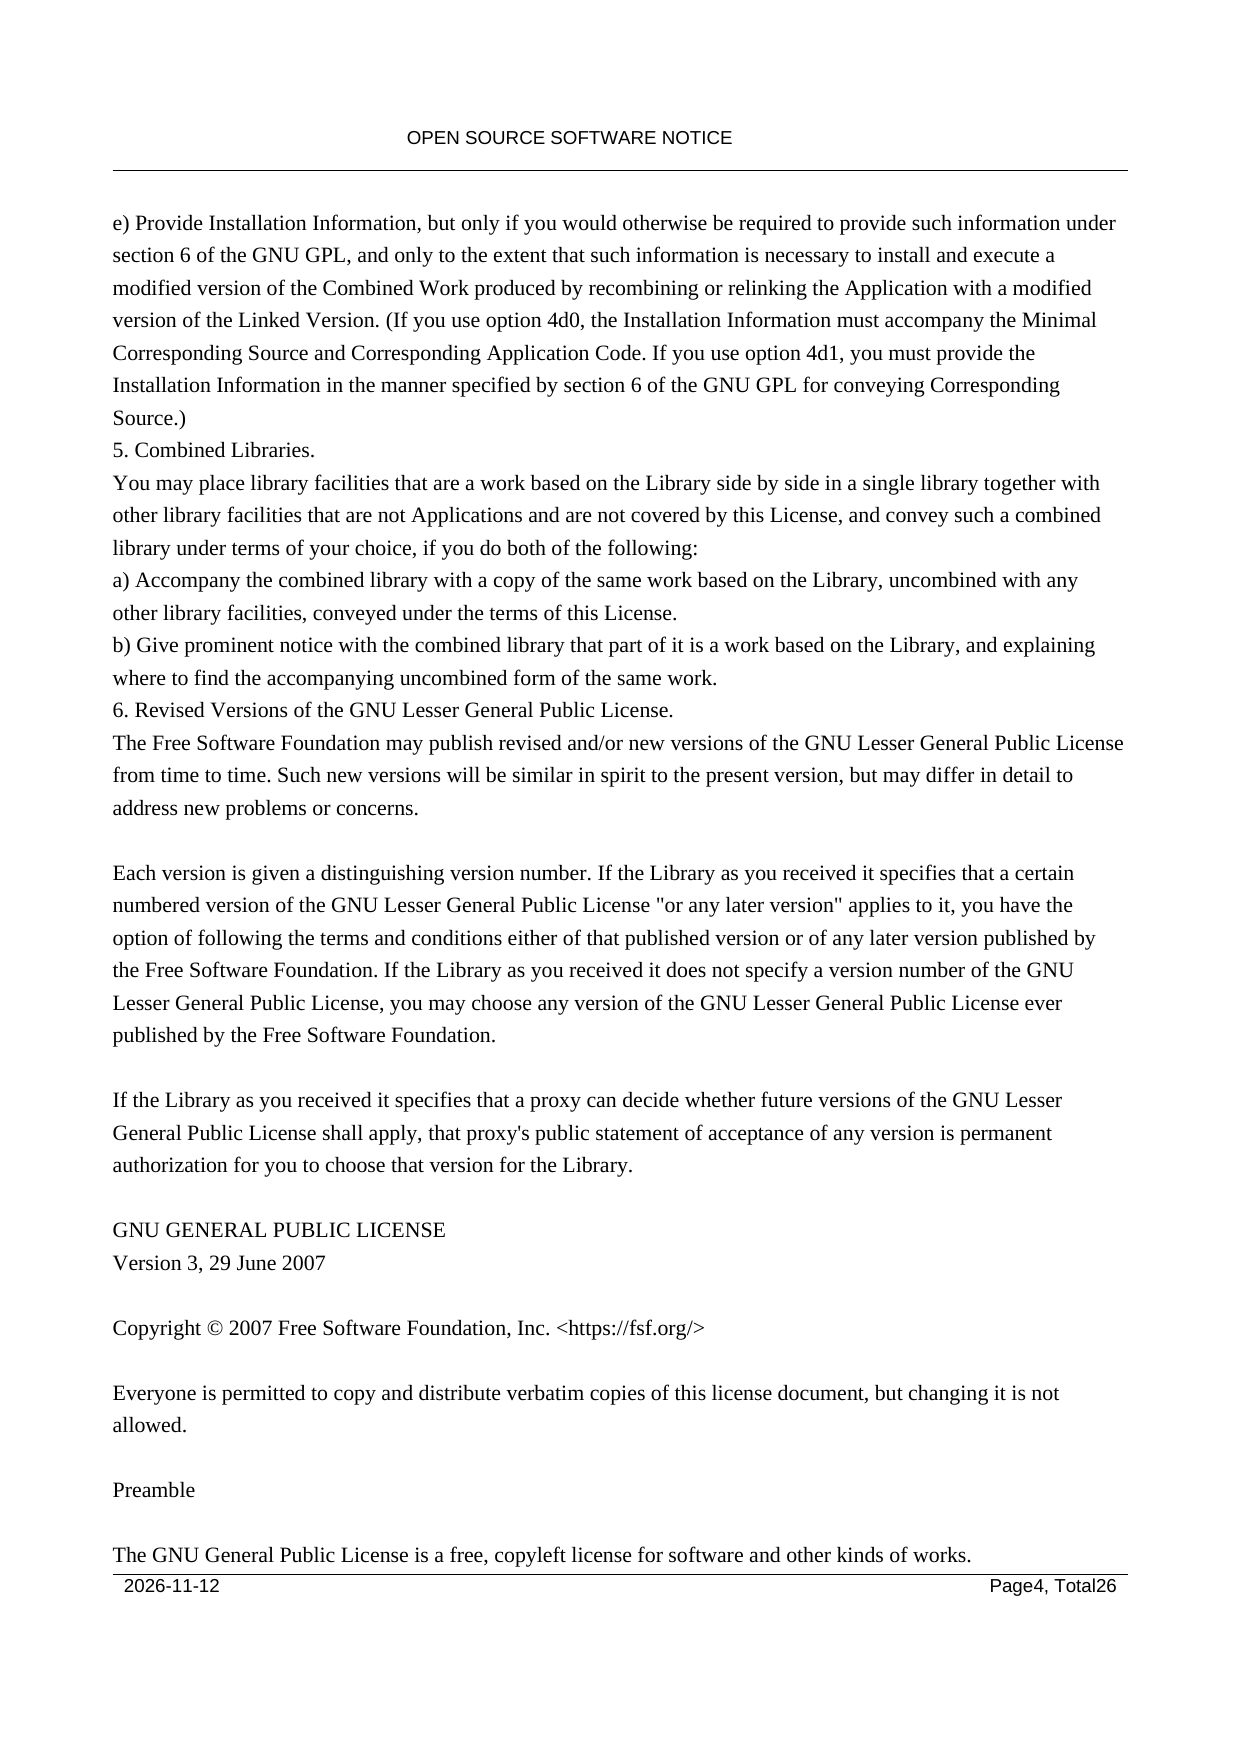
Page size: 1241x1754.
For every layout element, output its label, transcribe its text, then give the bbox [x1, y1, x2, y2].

text 5. Combined Libraries. [112, 434, 1128, 466]
text If the Library as you received it specifies that a proxy can decide whether future versions of the GNU Lesser General Public License shall apply, that proxy's public statement of acceptance of any version is permanent authorization for you to choose that version for the Library. [112, 1084, 1128, 1181]
text Preamble [112, 1474, 1128, 1506]
text You may place library facilities that are a work based on the Library side by side in a single library together with other library facilities that are not Applications and are not covered by this License, and convey such a combined library under terms of your choice, if you do both of the following: [112, 466, 1128, 564]
text e) Provide Installation Information, but only if you would otherwise be required to provide such information under section 6 of the GNU GPL, and only to the extent that such information is necessary to install and execute a modified version of the Combined Work produced by recombining or relinking the Application with a modified version of the Linked Version. (If you use option 4d0, the Installation Information must accompany the Minimal Corresponding Source and Corresponding Application Code. If you use option 4d1, you must provide the Installation Information in the manner specified by section 6 of the GNU GPL for conveying Corresponding Source.) [112, 206, 1128, 434]
text GNU GENERAL PUBLIC LICENSE [112, 1214, 1128, 1246]
text 6. Revised Versions of the GNU Lesser General Public License. [112, 694, 1128, 726]
text Each version is given a distinguishing version number. If the Library as you received it specifies that a certain numbered version of the GNU Lesser General Public License "or any later version" applies to it, you have the option of following the terms and conditions either of that published version or of any later version published by the Free Software Foundation. If the Library as you received it does not specify a version number of the GNU Lesser General Public License, you may choose any version of the GNU Lesser General Public License ever published by the Free Software Foundation. [112, 856, 1128, 1051]
text The Free Software Foundation may publish revised and/or new versions of the GNU Lesser General Public License from time to time. Such new versions will be similar in spirit to the present version, but may differ in detail to address new problems or concerns. [112, 726, 1128, 824]
text Everyone is permitted to copy and distribute verbatim copies of this license document, but changing it is not allowed. [112, 1376, 1128, 1441]
text Version 3, 29 June 2007 [112, 1246, 1128, 1279]
text a) Accompany the combined library with a copy of the same work based on the Library, uncombined with any other library facilities, conveyed under the terms of this License. [112, 564, 1128, 629]
text b) Give prominent notice with the combined library that part of it is a work based on the Library, and explaining where to find the accompanying uncombined form of the same work. [112, 629, 1128, 694]
text The GNU General Public License is a free, copyleft license for software and other kinds of works. [112, 1539, 1128, 1571]
text Copyright © 2007 Free Software Foundation, Inc. <https://fsf.org/> [112, 1311, 1128, 1344]
